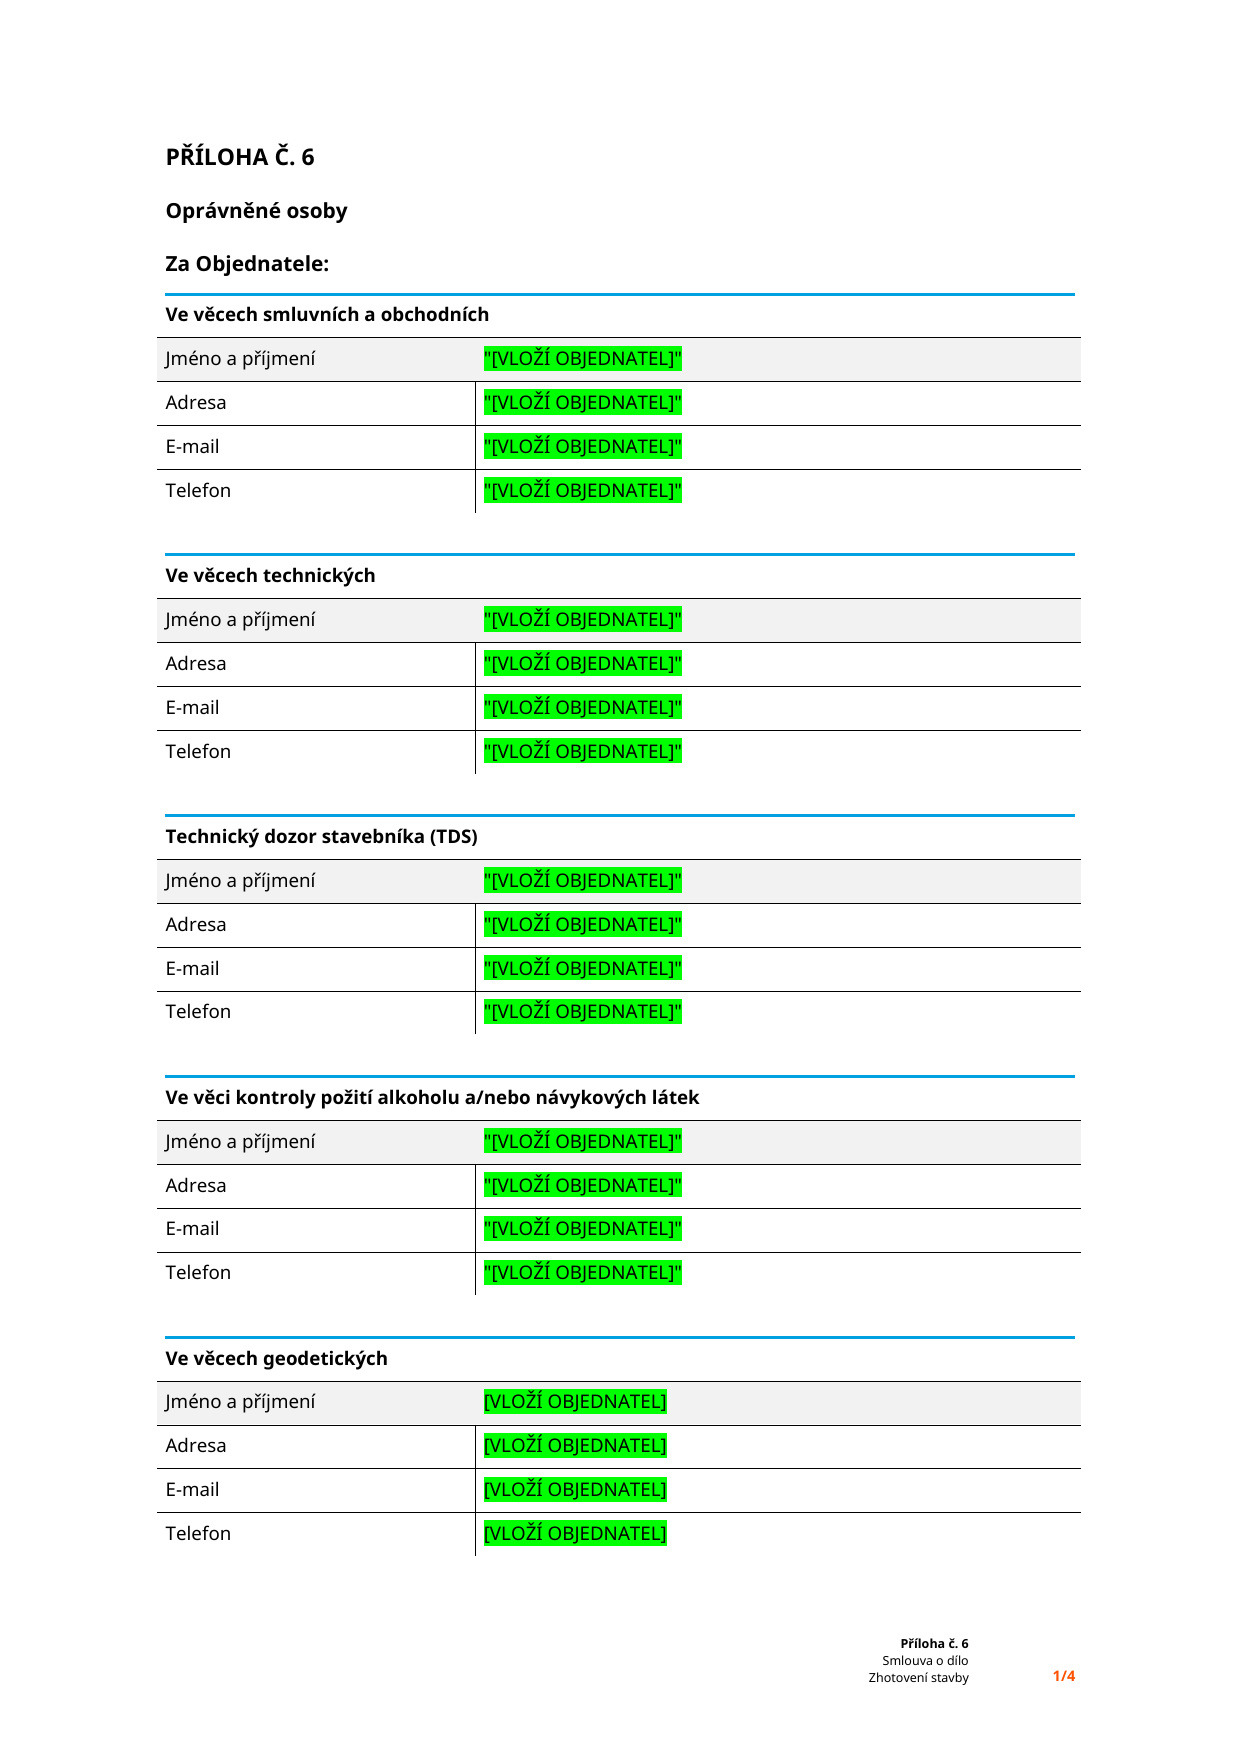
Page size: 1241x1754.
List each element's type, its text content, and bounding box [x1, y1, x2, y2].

table_cell E-mail [157, 426, 475, 469]
text Technický dozor stavebníka (TDS) [165, 817, 1075, 849]
text Příloha č. 6 [165, 141, 1075, 173]
table_cell Telefon [157, 992, 475, 1034]
table_cell "[VLOŽÍ OBJEDNATEL]" [476, 948, 1081, 991]
table_header "[VLOŽÍ OBJEDNATEL]" [475, 338, 1081, 381]
table_header Jméno a příjmení [157, 1382, 475, 1424]
table_cell "[VLOŽÍ OBJEDNATEL]" [476, 731, 1081, 773]
text Ve věci kontroly požití alkoholu a/nebo návykových látek [165, 1078, 1075, 1110]
table_cell Telefon [157, 1513, 475, 1556]
text Ve věcech geodetických [165, 1339, 1075, 1371]
table_header Jméno a příjmení [157, 599, 475, 642]
table_cell [VLOŽÍ OBJEDNATEL] [476, 1513, 1081, 1556]
table_header "[VLOŽÍ OBJEDNATEL]" [475, 599, 1081, 642]
table_cell Adresa [157, 643, 475, 686]
table_cell "[VLOŽÍ OBJEDNATEL]" [476, 470, 1081, 513]
table_cell "[VLOŽÍ OBJEDNATEL]" [476, 643, 1081, 686]
text Za Objednatele: [165, 249, 1075, 277]
table_cell E-mail [157, 1209, 475, 1251]
table_header Jméno a příjmení [157, 860, 475, 903]
table_cell "[VLOŽÍ OBJEDNATEL]" [476, 1165, 1081, 1207]
table_cell E-mail [157, 687, 475, 730]
table_cell Telefon [157, 470, 475, 513]
table_cell "[VLOŽÍ OBJEDNATEL]" [476, 382, 1081, 425]
table_cell E-mail [157, 948, 475, 991]
table_header [VLOŽÍ OBJEDNATEL] [475, 1382, 1081, 1424]
table_cell Adresa [157, 1165, 475, 1207]
table_cell Telefon [157, 1253, 475, 1295]
table_cell Telefon [157, 731, 475, 773]
table_cell Adresa [157, 1426, 475, 1468]
table_header Jméno a příjmení [157, 338, 475, 381]
text Oprávněné osoby [165, 197, 1075, 225]
table_cell [VLOŽÍ OBJEDNATEL] [476, 1426, 1081, 1468]
table_cell "[VLOŽÍ OBJEDNATEL]" [476, 687, 1081, 730]
table_cell "[VLOŽÍ OBJEDNATEL]" [476, 426, 1081, 469]
table_cell E-mail [157, 1469, 475, 1512]
text Ve věcech smluvních a obchodních [165, 296, 1075, 327]
table_cell Adresa [157, 904, 475, 947]
table_header Jméno a příjmení [157, 1121, 475, 1164]
table_cell "[VLOŽÍ OBJEDNATEL]" [476, 904, 1081, 947]
table_header "[VLOŽÍ OBJEDNATEL]" [475, 860, 1081, 903]
table_cell "[VLOŽÍ OBJEDNATEL]" [476, 1209, 1081, 1251]
table_header "[VLOŽÍ OBJEDNATEL]" [475, 1121, 1081, 1164]
table_cell "[VLOŽÍ OBJEDNATEL]" [476, 1253, 1081, 1295]
table_cell [VLOŽÍ OBJEDNATEL] [476, 1469, 1081, 1512]
text Ve věcech technických [165, 556, 1075, 588]
table_cell "[VLOŽÍ OBJEDNATEL]" [476, 992, 1081, 1034]
table_cell Adresa [157, 382, 475, 425]
